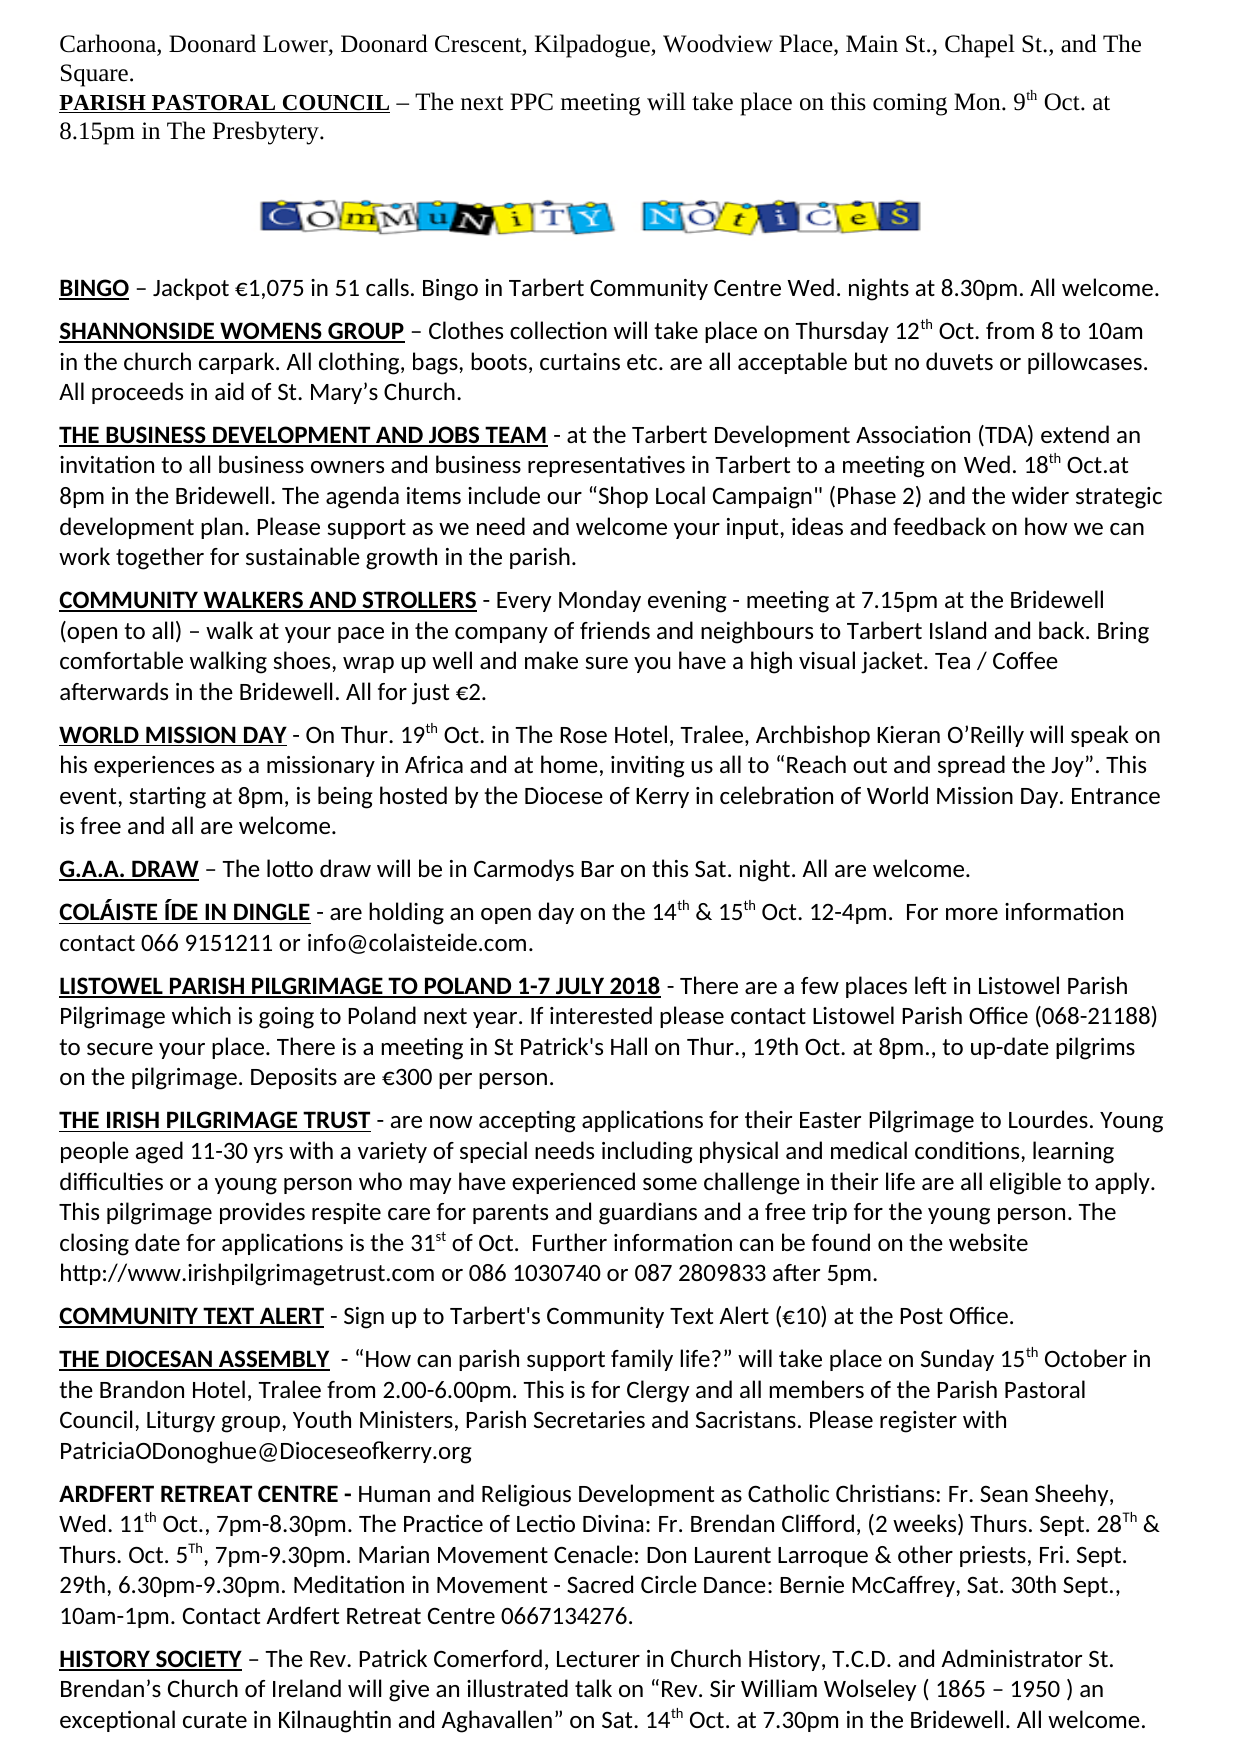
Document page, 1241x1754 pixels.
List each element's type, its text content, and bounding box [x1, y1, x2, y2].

text HISTORY SOCIETY – The Rev. Patrick Comerford, Lecturer in Church History, T.C.D. and Administrator St. Brendan’s Church of Ireland will give an illustrated talk on “Rev. Sir William Wolseley ( 1865 – 1950 ) an exceptional curate in Kilnaughtin and Aghavallen” on Sat. 14th Oct. at 7.30pm in the Bridewell. All welcome. [59, 1643, 1167, 1734]
picture [239, 193, 943, 272]
text ARDFERT RETREAT CENTRE - Human and Religious Development as Catholic Christians: Fr. Sean Sheehy, Wed. 11th Oct., 7pm-8.30pm. The Practice of Lectio Divina: Fr. Brendan Clifford, (2 weeks) Thurs. Sept. 28Th & Thurs. Oct. 5Th, 7pm-9.30pm. Marian Movement Cenacle: Don Laurent Larroque & other priests, Fri. Sept. 29th, 6.30pm-9.30pm. Meditation in Movement - Sacred Circle Dance: Bernie McCaffrey, Sat. 30th Sept., 10am-1pm. Contact Ardfert Retreat Centre 0667134276. [59, 1478, 1167, 1630]
text WORLD MISSION DAY - On Thur. 19th Oct. in The Rose Hotel, Tralee, Archbishop Kieran O’Reilly will speak on his experiences as a missionary in Africa and at home, inviting us all to “Reach out and spread the Joy”. This event, starting at 8pm, is being hosted by the Diocese of Kerry in celebration of World Mission Day. Entrance is free and all are welcome. [59, 719, 1167, 841]
text COMMUNITY TEXT ALERT - Sign up to Tarbert's Community Text Alert (€10) at the Post Office. [59, 1300, 1167, 1331]
text THE IRISH PILGRIMAGE TRUST - are now accepting applications for their Easter Pilgrimage to Lourdes. Young people aged 11-30 yrs with a variety of special needs including physical and medical conditions, learning difficulties or a young person who may have experienced some challenge in their life are all eligible to apply. This pilgrimage provides respite care for parents and guardians and a free trip for the young person. The closing date for applications is the 31st of Oct. Further information can be found on the website http://www.irishpilgrimagetrust.com or 086 1030740 or 087 2809833 after 5pm. [59, 1104, 1167, 1288]
text G.A.A. DRAW – The lotto draw will be in Carmodys Bar on this Sat. night. All are welcome. [59, 853, 1167, 884]
text THE DIOCESAN ASSEMBLY - “How can parish support family life?” will take place on Sunday 15th October in the Brandon Hotel, Tralee from 2.00-6.00pm. This is for Clergy and all members of the Parish Pastoral Council, Liturgy group, Youth Ministers, Parish Secretaries and Sacristans. Please register with PatriciaODonoghue@Dioceseofkerry.org [59, 1343, 1167, 1465]
text COMMUNITY WALKERS AND STROLLERS - Every Monday evening - meeting at 7.15pm at the Bridewell (open to all) – walk at your pace in the company of friends and neighbours to Tarbert Island and back. Bring comfortable walking shoes, wrap up well and make sure you have a high visual jacket. Tea / Coffee afterwards in the Bridewell. All for just €2. [59, 584, 1167, 706]
text COLÁISTE ÍDE IN DINGLE - are holding an open day on the 14th & 15th Oct. 12-4pm. For more information contact 066 9151211 or info@colaisteide.com. [59, 896, 1167, 957]
text Carhoona, Doonard Lower, Doonard Crescent, Kilpadogue, Woodview Place, Main St., Chapel St., and The Square. [59, 29, 1167, 87]
text THE BUSINESS DEVELOPMENT AND JOBS TEAM - at the Tarbert Development Association (TDA) extend an invitation to all business owners and business representatives in Tarbert to a meeting on Wed. 18th Oct.at 8pm in the Bridewell. The agenda items include our “Shop Local Campaign" (Phase 2) and the wider strategic development plan. Please support as we need and welcome your input, ideas and feedback on how we can work together for sustainable growth in the parish. [59, 419, 1167, 572]
text BINGO – Jackpot €1,075 in 51 calls. Bingo in Tarbert Community Centre Wed. nights at 8.30pm. All welcome. [59, 272, 1167, 303]
text SHANNONSIDE WOMENS GROUP – Clothes collection will take place on Thursday 12th Oct. from 8 to 10am in the church carpark. All clothing, bags, boots, curtains etc. are all acceptable but no duvets or pillowcases. All proceeds in aid of St. Mary’s Church. [59, 315, 1167, 407]
text LISTOWEL PARISH PILGRIMAGE TO POLAND 1-7 JULY 2018 - There are a few places left in Listowel Parish Pilgrimage which is going to Poland next year. If interested please contact Listowel Parish Office (068-21188) to secure your place. There is a meeting in St Patrick's Hall on Thur., 19th Oct. at 8pm., to up-date pilgrims on the pilgrimage. Deposits are €300 per person. [59, 970, 1167, 1092]
text PARISH PASTORAL COUNCIL – The next PPC meeting will take place on this coming Mon. 9th Oct. at 8.15pm in The Presbytery. [59, 87, 1167, 144]
